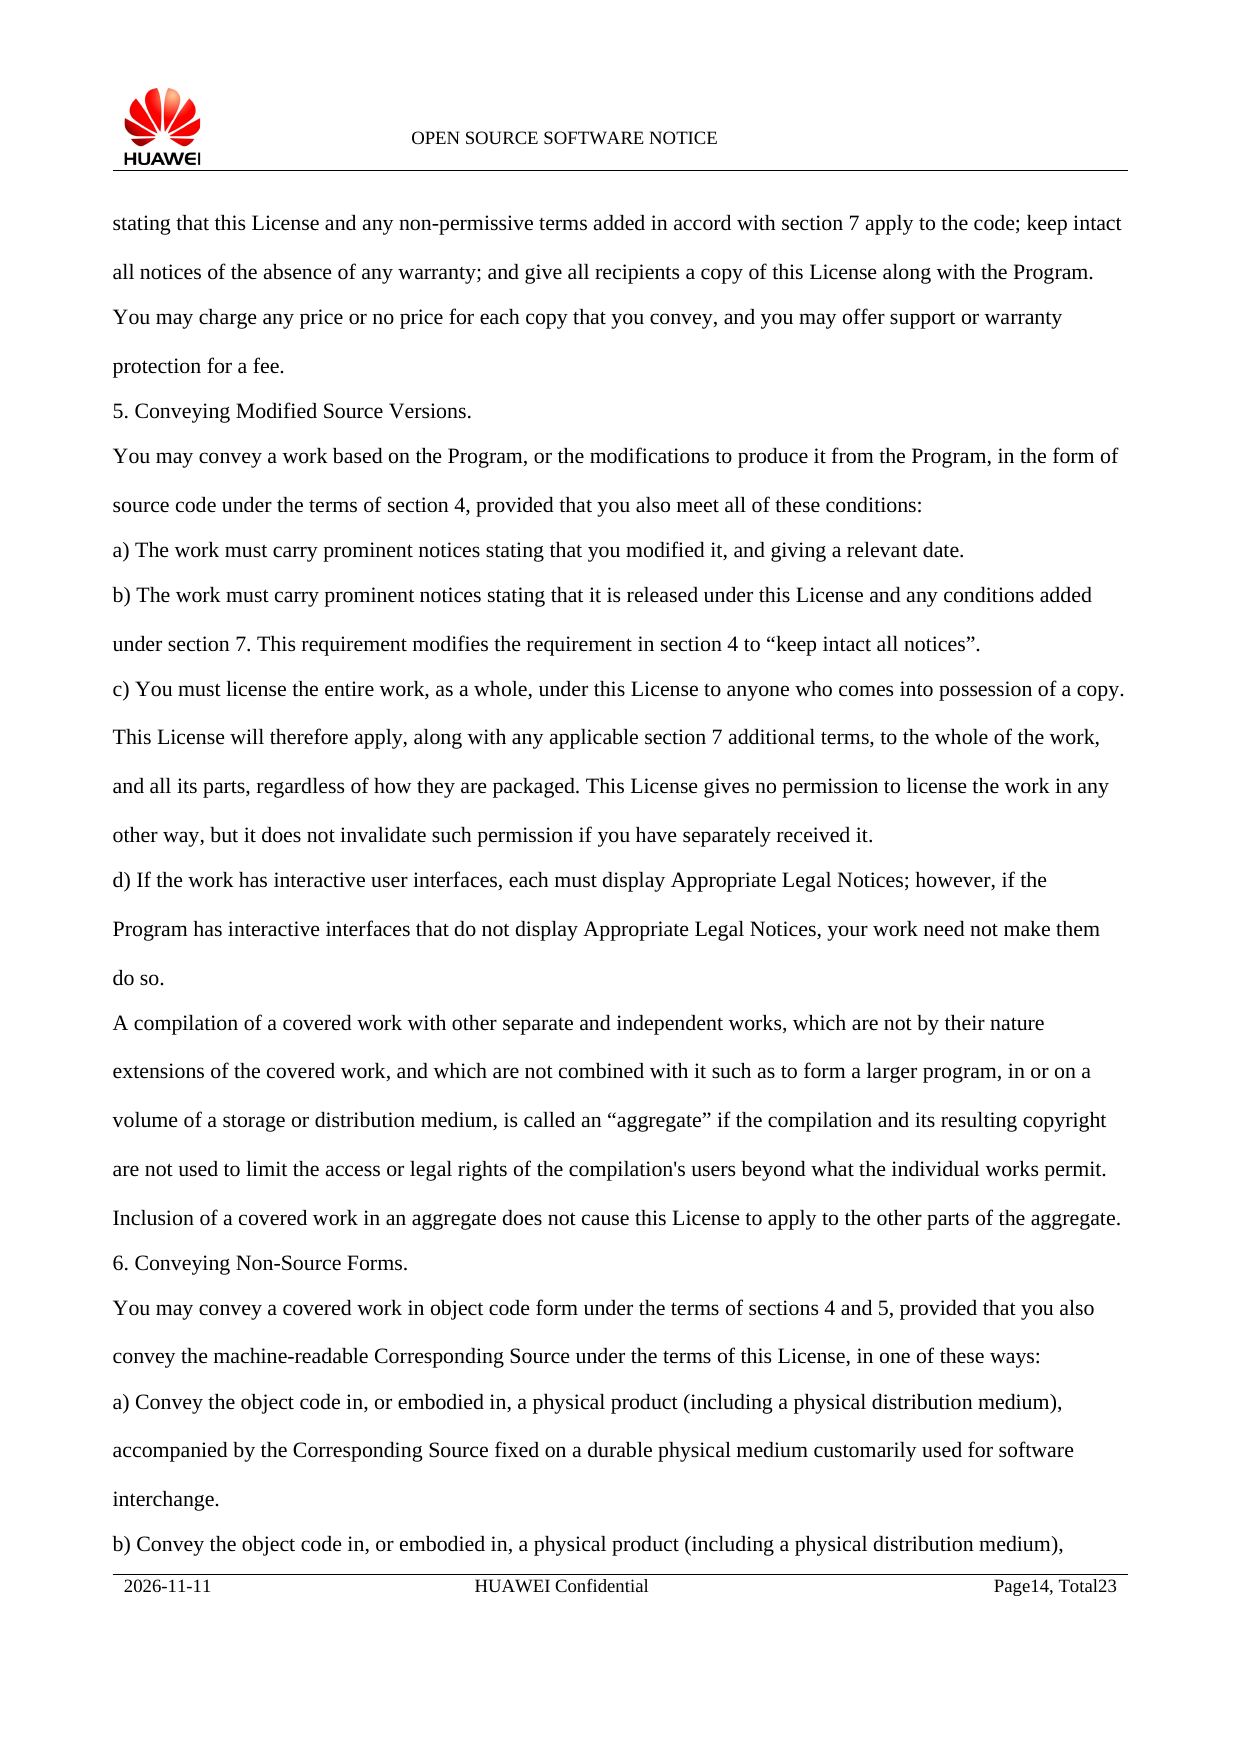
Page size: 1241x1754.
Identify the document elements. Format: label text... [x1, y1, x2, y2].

text You may convey a covered work in object code form under the terms of sections 4 and 5, provided that you also convey the machine-readable Corresponding Source under the terms of this License, in one of these ways: [112, 1291, 1128, 1372]
text 5. Conveying Modified Source Versions. [112, 394, 1128, 427]
text d) If the work has interactive user interfaces, each must display Appropriate Legal Notices; however, if the Program has interactive interfaces that do not display Appropriate Legal Notices, your work need not make them do so. [112, 863, 1128, 993]
text 6. Conveying Non-Source Forms. [112, 1246, 1128, 1278]
text c) You must license the entire work, as a whole, under this License to anyone who comes into possession of a copy. This License will therefore apply, along with any applicable section 7 additional terms, to the whole of the work, and all its parts, regardless of how they are packaged. This License gives no permission to license the work in any other way, but it does not invalidate such permission if you have separately received it. [112, 672, 1128, 851]
text You may convey a work based on the Program, or the modifications to produce it from the Program, in the form of source code under the terms of section 4, provided that you also meet all of these conditions: [112, 439, 1128, 520]
text You may charge any price or no price for each copy that you convey, and you may offer support or warranty protection for a fee. [112, 300, 1128, 381]
text A compilation of a covered work with other separate and independent works, which are not by their nature extensions of the covered work, and which are not combined with it such as to form a larger program, in or on a volume of a storage or distribution medium, is called an “aggregate” if the compilation and its resulting copyright are not used to limit the access or legal rights of the compilation's users beyond what the individual works permit. Inclusion of a covered work in an aggregate does not cause this License to apply to the other parts of the aggregate. [112, 1006, 1128, 1233]
picture [124, 88, 201, 165]
text a) The work must carry prominent notices stating that you modified it, and giving a relevant date. [112, 533, 1128, 566]
text b) The work must carry prominent notices stating that it is released under this License and any conditions added under section 7. This requirement modifies the requirement in section 4 to “keep intact all notices”. [112, 578, 1128, 659]
text a) Convey the object code in, or embodied in, a physical product (including a physical distribution medium), accompanied by the Corresponding Source fixed on a durable physical medium customarily used for software interchange. [112, 1385, 1128, 1515]
